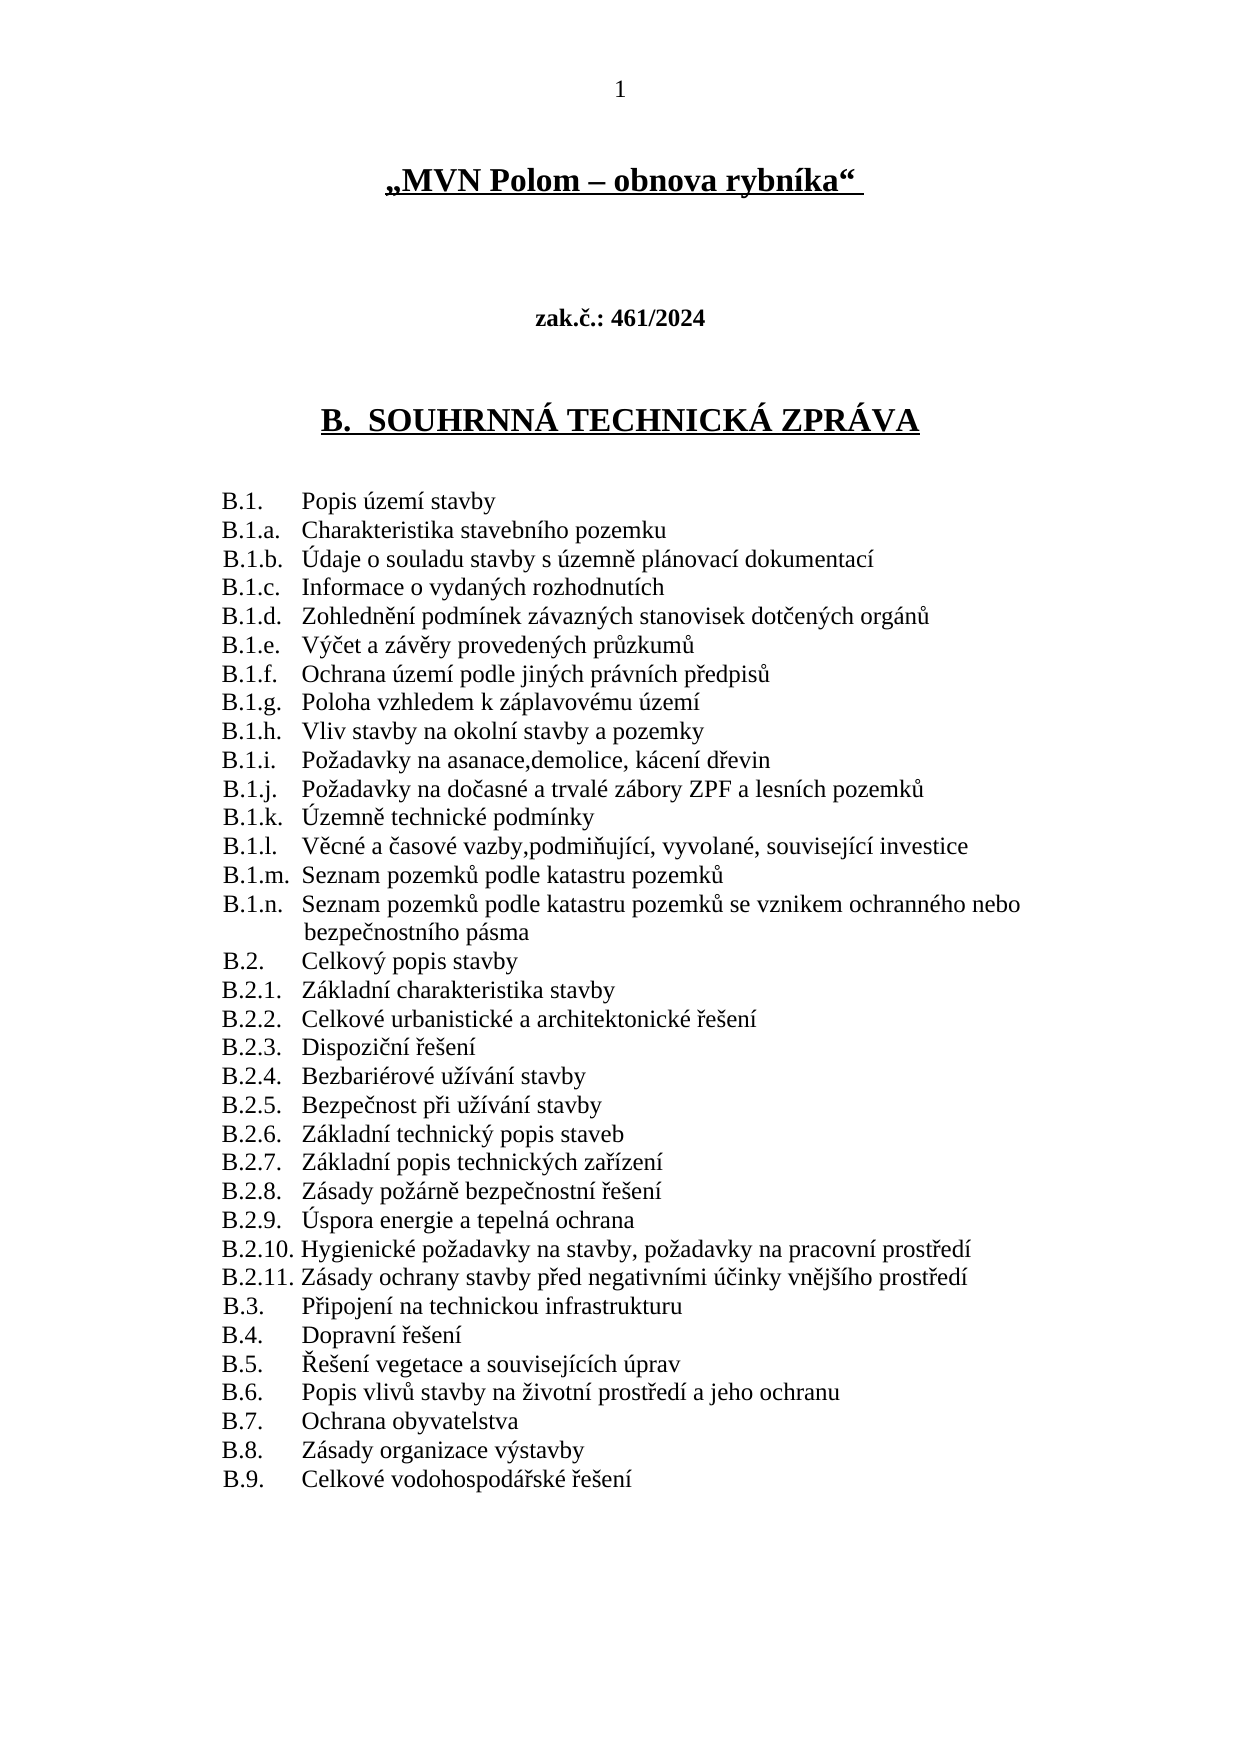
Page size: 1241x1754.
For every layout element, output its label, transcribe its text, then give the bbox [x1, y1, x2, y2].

text B.9. Celkové vodohospodářské řešení [148, 1464, 1093, 1492]
text B.1.l. Věcné a časové vazby,podmiňující, vyvolané, související investice [148, 831, 1093, 860]
text B.1. Popis území stavby [148, 486, 1093, 515]
text B.2.6. Základní technický popis staveb [148, 1119, 1093, 1147]
text B.1.j. Požadavky na dočasné a trvalé zábory ZPF a lesních pozemků [148, 774, 1093, 802]
text B.2.1. Základní charakteristika stavby [148, 975, 1093, 1004]
text B.4. Dopravní řešení [148, 1320, 1093, 1349]
text B.2.11. Zásady ochrany stavby před negativními účinky vnějšího prostředí [148, 1262, 1093, 1291]
text B.2. Celkový popis stavby [148, 946, 1093, 975]
text B.2.8. Zásady požárně bezpečnostní řešení [148, 1176, 1093, 1205]
text B.3. Připojení na technickou infrastrukturu [148, 1291, 1093, 1320]
text B.2.3. Dispoziční řešení [148, 1032, 1093, 1061]
text B.1.a. Charakteristika stavebního pozemku [148, 515, 1093, 544]
text B.6. Popis vlivů stavby na životní prostředí a jeho ochranu [148, 1377, 1093, 1406]
subtitle B. SOUHRNNÁ TECHNICKÁ ZPRÁVA [148, 400, 1093, 438]
text B.1.d. Zohlednění podmínek závazných stanovisek dotčených orgánů [148, 601, 1093, 630]
text B.1.n. Seznam pozemků podle katastru pozemků se vznikem ochranného nebo [148, 889, 1093, 917]
text bezpečnostního pásma [148, 917, 1093, 946]
text B.1.i. Požadavky na asanace,demolice, kácení dřevin [148, 745, 1093, 774]
text B.1.m. Seznam pozemků podle katastru pozemků [148, 860, 1093, 889]
text B.7. Ochrana obyvatelstva [148, 1406, 1093, 1435]
text B.1.e. Výčet a závěry provedených průzkumů [148, 630, 1093, 659]
text B.2.4. Bezbariérové užívání stavby [148, 1061, 1093, 1090]
text B.2.2. Celkové urbanistické a architektonické řešení [148, 1004, 1093, 1032]
text B.1.h. Vliv stavby na okolní stavby a pozemky [148, 716, 1093, 745]
text B.2.7. Základní popis technických zařízení [148, 1147, 1093, 1176]
text B.2.9. Úspora energie a tepelná ochrana [148, 1205, 1093, 1234]
text B.1.f. Ochrana území podle jiných právních předpisů [148, 659, 1093, 687]
text B.5. Řešení vegetace a souvisejících úprav [148, 1349, 1093, 1377]
text B.8. Zásady organizace výstavby [148, 1435, 1093, 1464]
text B.1.g. Poloha vzhledem k záplavovému území [148, 687, 1093, 716]
text B.1.b. Údaje o souladu stavby s územně plánovací dokumentací [148, 544, 1093, 572]
text zak.č.: 461/2024 [148, 303, 1093, 332]
text B.1.k. Územně technické podmínky [148, 802, 1093, 831]
text B.1.c. Informace o vydaných rozhodnutích [148, 572, 1093, 601]
title „MVN Polom – obnova rybníka“ [148, 160, 1093, 198]
text B.2.10. Hygienické požadavky na stavby, požadavky na pracovní prostředí [148, 1234, 1093, 1262]
text B.2.5. Bezpečnost při užívání stavby [148, 1090, 1093, 1119]
